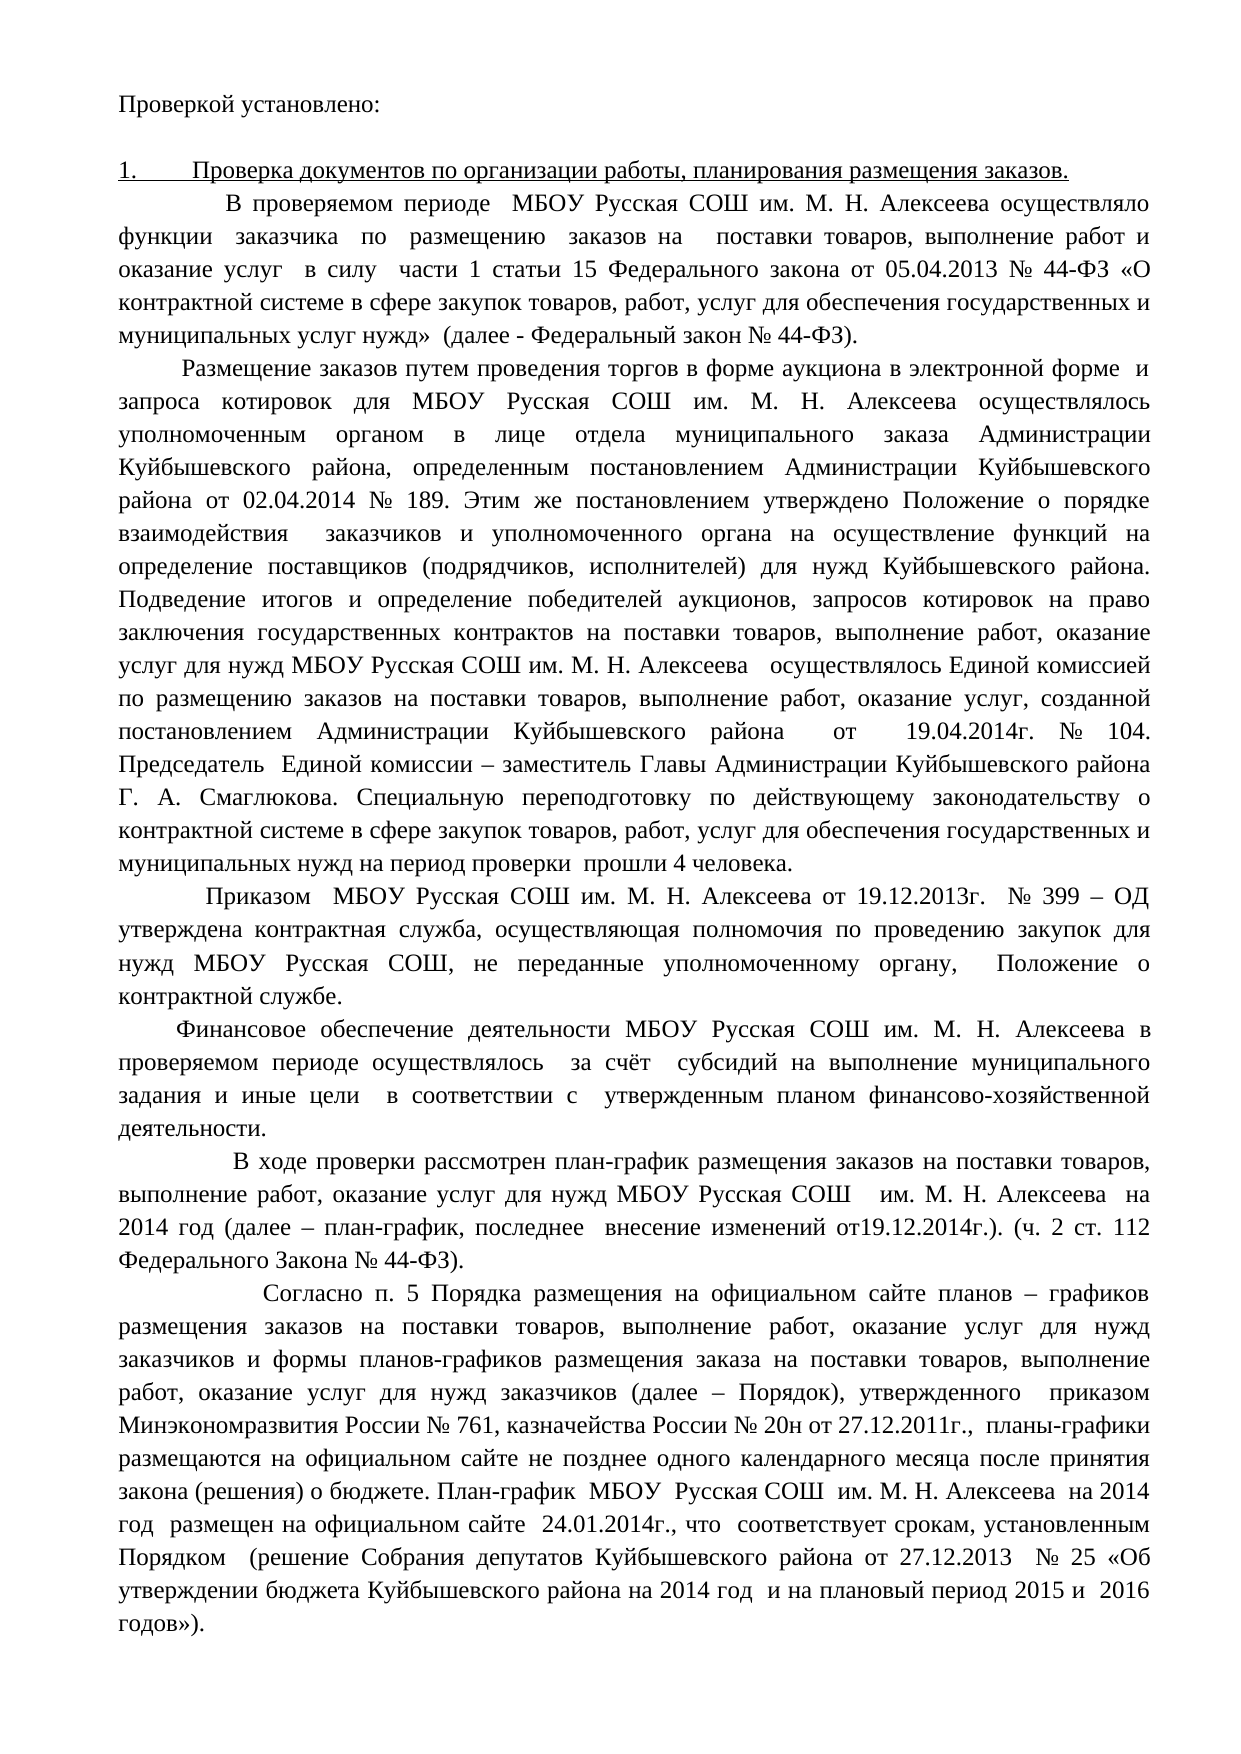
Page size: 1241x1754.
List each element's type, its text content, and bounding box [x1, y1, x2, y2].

text Размещение заказов путем проведения торгов в форме аукциона в электронной форме и запроса котировок для МБОУ Русская СОШ им. М. Н. Алексеева осуществлялось уполномоченным органом в лице отдела муниципального заказа Администрации Куйбышевского района, определенным постановлением Администрации Куйбышевского района от 02.04.2014 № 189. Этим же постановлением утверждено Положение о порядке взаимодействия заказчиков и уполномоченного органа на осуществление функций на определение поставщиков (подрядчиков, исполнителей) для нужд Куйбышевского района. Подведение итогов и определение победителей аукционов, запросов котировок на право заключения государственных контрактов на поставки товаров, выполнение работ, оказание услуг для нужд МБОУ Русская СОШ им. М. Н. Алексеева осуществлялось Единой комиссией по размещению заказов на поставки товаров, выполнение работ, оказание услуг, созданной постановлением Администрации Куйбышевского района от 19.04.2014г. № 104. Председатель Единой комиссии – заместитель Главы Администрации Куйбышевского района Г. А. Смаглюкова. Специальную переподготовку по действующему законодательству о контрактной системе в сфере закупок товаров, работ, услуг для обеспечения государственных и муниципальных нужд на период проверки прошли 4 человека. [118, 353, 1152, 877]
text Согласно п. 5 Порядка размещения на официальном сайте планов – графиков размещения заказов на поставки товаров, выполнение работ, оказание услуг для нужд заказчиков и формы планов-графиков размещения заказа на поставки товаров, выполнение работ, оказание услуг для нужд заказчиков (далее – Порядок), утвержденного приказом Минэкономразвития России № 761, казначейства России № 20н от 27.12.2011г., планы-графики размещаются на официальном сайте не позднее одного календарного месяца после принятия закона (решения) о бюджете. План-график МБОУ Русская СОШ им. М. Н. Алексеева на 2014 год размещен на официальном сайте 24.01.2014г., что соответствует срокам, установленным Порядком (решение Собрания депутатов Куйбышевского района от 27.12.2013 № 25 «Об утверждении бюджета Куйбышевского района на 2014 год и на плановый период 2015 и 2016 годов»). [118, 1278, 1152, 1637]
text Приказом МБОУ Русская СОШ им. М. Н. Алексеева от 19.12.2013г. № 399 – ОД утверждена контрактная служба, осуществляющая полномочия по проведению закупок для нужд МБОУ Русская СОШ, не переданные уполномоченному органу, Положение о контрактной службе. [118, 881, 1152, 1009]
text В ходе проверки рассмотрен план-график размещения заказов на поставки товаров, выполнение работ, оказание услуг для нужд МБОУ Русская СОШ им. М. Н. Алексеева на 2014 год (далее – план-график, последнее внесение изменений от19.12.2014г.). (ч. 2 ст. 112 Федерального Закона № 44-ФЗ). [118, 1146, 1152, 1274]
text Финансовое обеспечение деятельности МБОУ Русская СОШ им. М. Н. Алексеева в проверяемом периоде осуществлялось за счёт субсидий на выполнение муниципального задания и иные цели в соответствии с утвержденным планом финансово-хозяйственной деятельности. [118, 1014, 1152, 1142]
text Проверкой установлено: [118, 89, 1152, 117]
text В проверяемом периоде МБОУ Русская СОШ им. М. Н. Алексеева осуществляло функции заказчика по размещению заказов на поставки товаров, выполнение работ и оказание услуг в силу части 1 статьи 15 Федерального закона от 05.04.2013 № 44-ФЗ «О контрактной системе в сфере закупок товаров, работ, услуг для обеспечения государственных и муниципальных услуг нужд» (далее - Федеральный закон № 44-ФЗ). [118, 188, 1152, 348]
text 1. Проверка документов по организации работы, планирования размещения заказов. [118, 155, 1152, 183]
